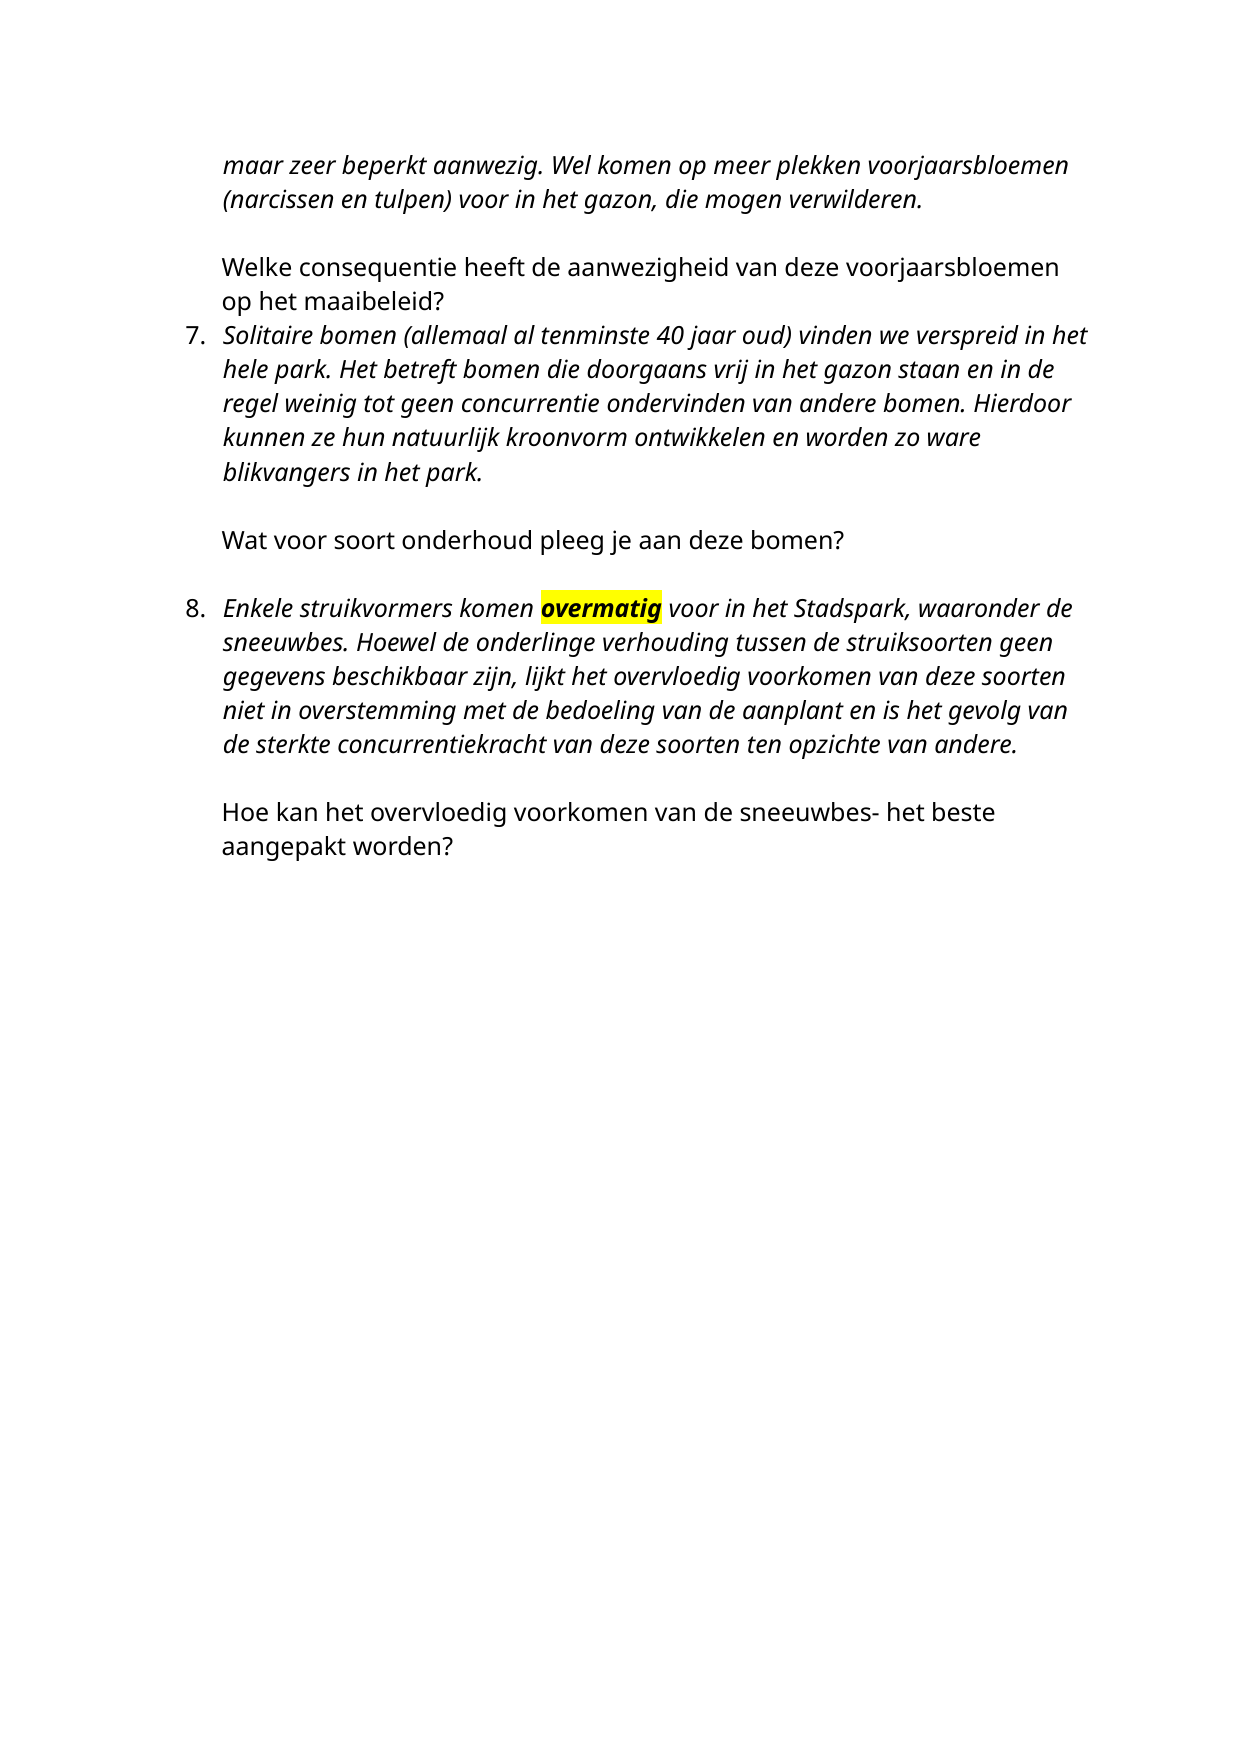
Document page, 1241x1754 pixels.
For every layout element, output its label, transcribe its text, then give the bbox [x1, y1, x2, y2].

text Welke consequentie heeft de aanwezigheid van deze voorjaarsbloemen op het maaibeleid? [221, 250, 1093, 318]
list Enkele struikvormers komen overmatig voor in het Stadspark, waaronder de sneeuwbes. Hoewel de onderlinge verhouding tussen de struiksoorten geen gegevens beschikbaar zijn, lijkt het overvloedig voorkomen van deze soorten niet in overstemming met de bedoeling van de aanplant en is het gevolg van de sterkte concurrentiekracht van deze soorten ten opzichte van andere. [185, 590, 1093, 761]
text Wat voor soort onderhoud pleeg je aan deze bomen? [221, 522, 1093, 556]
text Hoe kan het overvloedig voorkomen van de sneeuwbes- het beste aangepakt worden? [221, 795, 1093, 863]
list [185, 148, 1093, 216]
list Solitaire bomen (allemaal al tenminste 40 jaar oud) vinden we verspreid in het hele park. Het betreft bomen die doorgaans vrij in het gazon staan en in de regel weinig tot geen concurrentie ondervinden van andere bomen. Hierdoor kunnen ze hun natuurlijk kroonvorm ontwikkelen en worden zo ware blikvangers in het park. [185, 318, 1093, 488]
